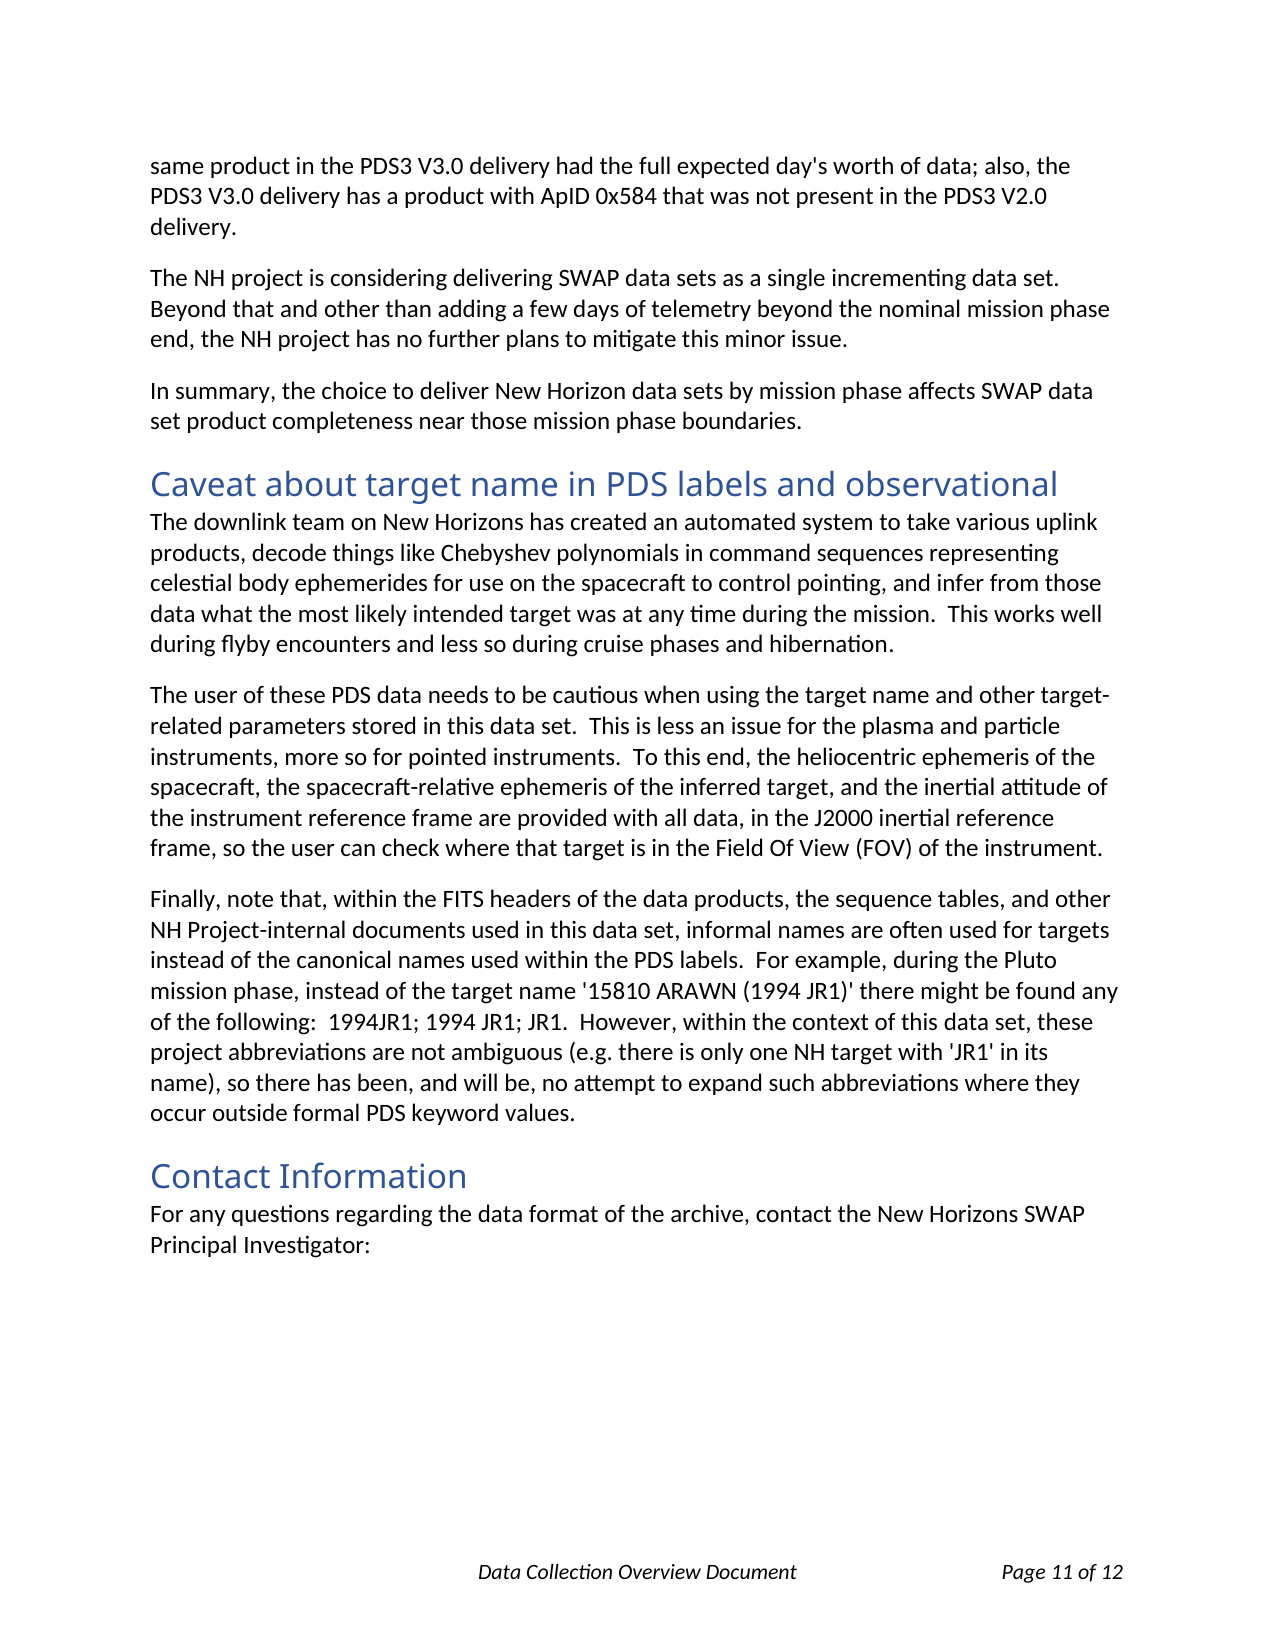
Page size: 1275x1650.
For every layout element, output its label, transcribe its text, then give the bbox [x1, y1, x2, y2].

subtitle Contact Information [150, 1153, 1125, 1198]
text The user of these PDS data needs to be cautious when using the target name and other target-related parameters stored in this data set. This is less an issue for the plasma and particle instruments, more so for pointed instruments. To this end, the heliocentric ephemeris of the spacecraft, the spacecraft-relative ephemeris of the inferred target, and the inertial attitude of the instrument reference frame are provided with all data, in the J2000 inertial reference frame, so the user can check where that target is in the Field Of View (FOV) of the instrument. [150, 680, 1125, 863]
text In summary, the choice to deliver New Horizon data sets by mission phase affects SWAP data set product completeness near those mission phase boundaries. [150, 375, 1125, 436]
text The NH project is considering delivering SWAP data sets as a single incrementing data set. Beyond that and other than adding a few days of telemetry beyond the nominal mission phase end, the NH project has no further plans to mitigate this minor issue. [150, 262, 1125, 354]
text The downlink team on New Horizons has created an automated system to take various uplink products, decode things like Chebyshev polynomials in command sequences representing celestial body ephemerides for use on the spacecraft to control pointing, and infer from those data what the most likely intended target was at any time during the mission. This works well during flyby encounters and less so during cruise phases and hibernation. [150, 506, 1125, 659]
text For any questions regarding the data format of the archive, contact the New Horizons SWAP Principal Investigator: [150, 1198, 1125, 1259]
subtitle Caveat about target name in PDS labels and observational [150, 461, 1125, 506]
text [150, 150, 1125, 242]
text Finally, note that, within the FITS headers of the data products, the sequence tables, and other NH Project-internal documents used in this data set, informal names are often used for targets instead of the canonical names used within the PDS labels. For example, during the Pluto mission phase, instead of the target name '15810 ARAWN (1994 JR1)' there might be found any of the following: 1994JR1; 1994 JR1; JR1. However, within the context of this data set, these project abbreviations are not ambiguous (e.g. there is only one NH target with 'JR1' in its name), so there has been, and will be, no attempt to expand such abbreviations where they occur outside formal PDS keyword values. [150, 884, 1125, 1128]
